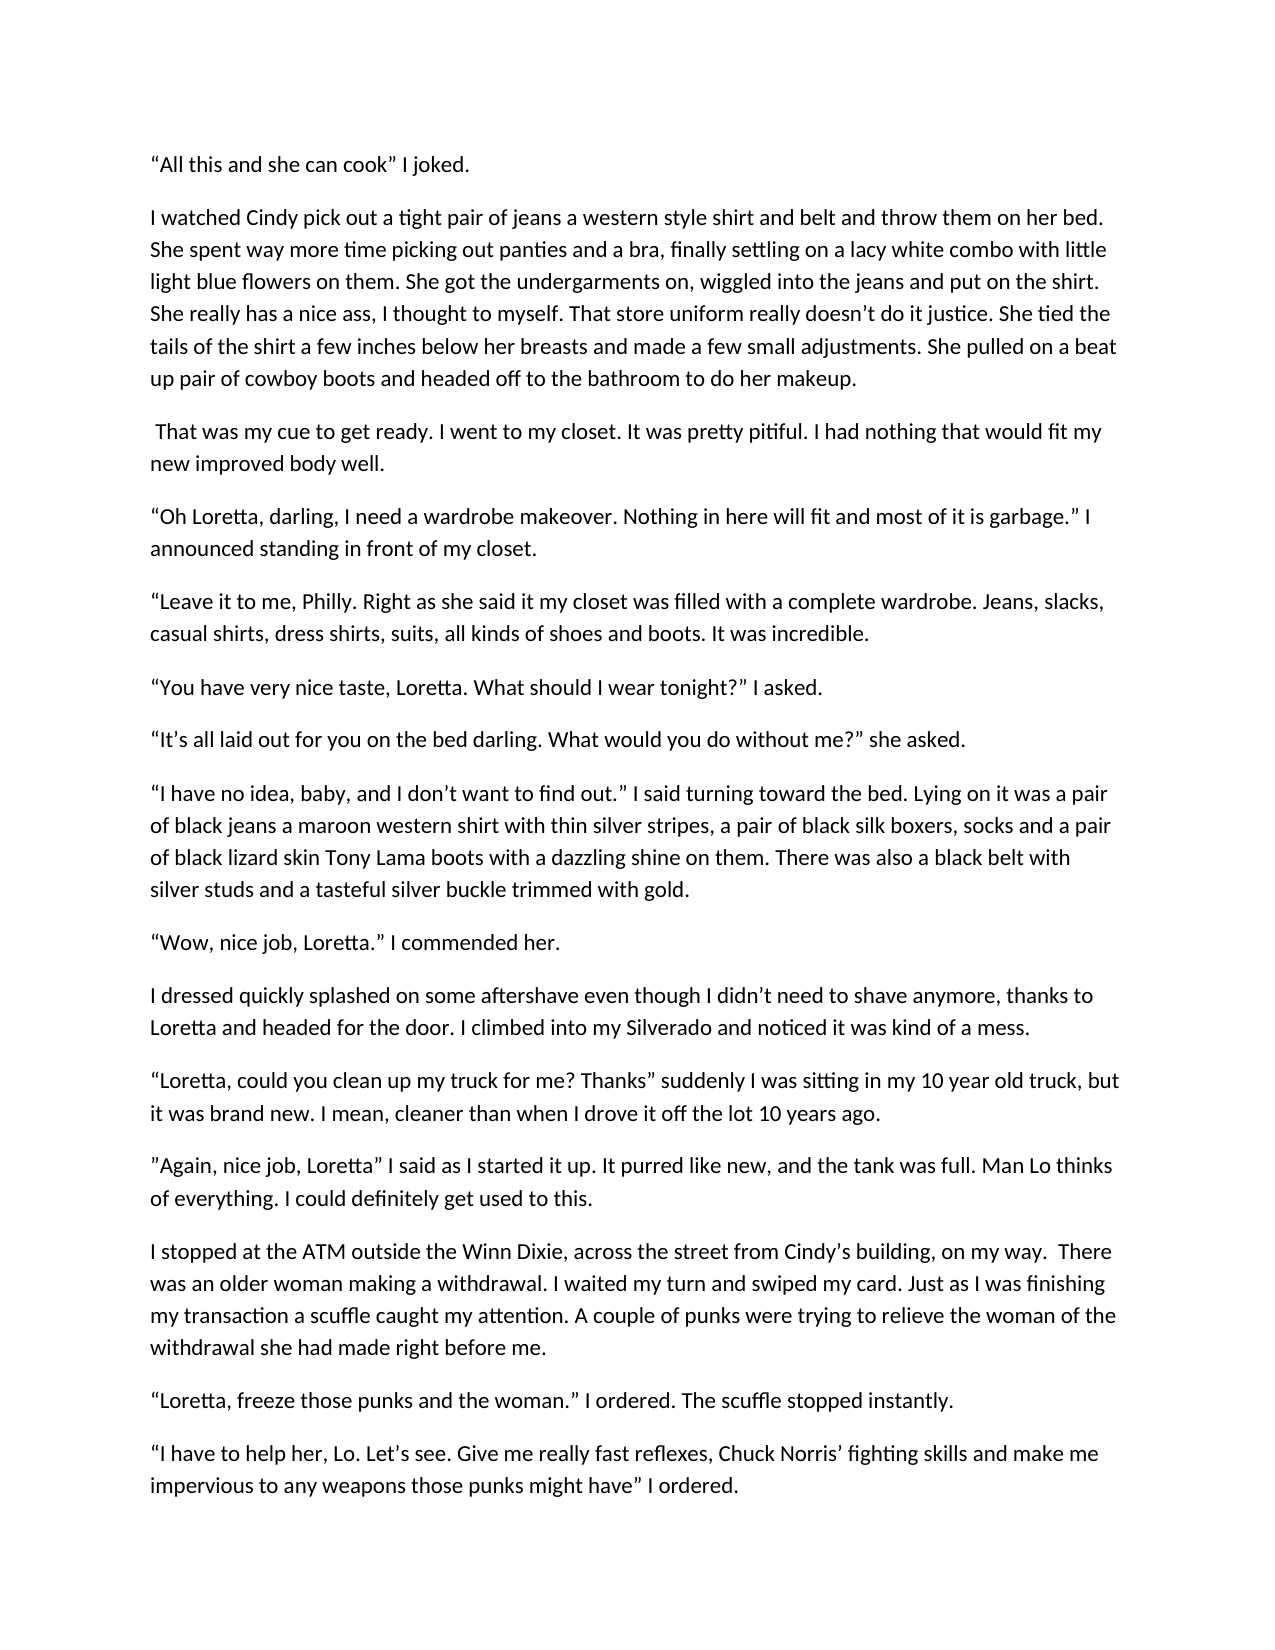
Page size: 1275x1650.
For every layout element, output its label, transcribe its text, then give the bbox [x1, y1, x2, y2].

text “Loretta, freeze those punks and the woman.” I ordered. The scuffle stopped instantly. [150, 1386, 1125, 1414]
text “It’s all laid out for you on the bed darling. What would you do without me?” she asked. [150, 726, 1125, 754]
text “Oh Loretta, darling, I need a wardrobe makeover. Nothing in here will fit and most of it is garbage.” I announced standing in front of my closet. [150, 502, 1125, 562]
text That was my cue to get ready. I went to my closet. It was pretty pitiful. I had nothing that would fit my new improved body well. [150, 417, 1125, 477]
text “Wow, nice job, Loretta.” I commended her. [150, 928, 1125, 956]
text “I have to help her, Lo. Let’s see. Give me really fast reflexes, Chuck Norris’ fighting skills and make me impervious to any weapons those punks might have” I ordered. [150, 1439, 1125, 1500]
text “Leave it to me, Philly. Right as she said it my closet was filled with a complete wardrobe. Jeans, slacks, casual shirts, dress shirts, suits, all kinds of shoes and boots. It was incredible. [150, 587, 1125, 648]
text I watched Cindy pick out a tight pair of jeans a western style shirt and belt and throw them on her bed. She spent way more time picking out panties and a bra, finally settling on a lacy white combo with little light blue flowers on them. She got the undergarments on, wiggled into the jeans and put on the shirt. She really has a nice ass, I thought to myself. That store uniform really doesn’t do it justice. She tied the tails of the shirt a few inches below her breasts and made a few small adjustments. She pulled on a beat up pair of cowboy boots and headed off to the bathroom to do her makeup. [150, 203, 1125, 392]
text “Loretta, could you clean up my truck for me? Thanks” suddenly I was sitting in my 10 year old truck, but it was brand new. I mean, cleaner than when I drove it off the lot 10 years ago. [150, 1066, 1125, 1127]
text I dressed quickly splashed on some aftershave even though I didn’t need to shave anymore, thanks to Loretta and headed for the door. I climbed into my Silverado and noticed it was kind of a mess. [150, 981, 1125, 1041]
text “All this and she can cook” I joked. [150, 150, 1125, 178]
text ”Again, nice job, Loretta” I said as I started it up. It purred like new, and the tank was full. Man Lo thinks of everything. I could definitely get used to this. [150, 1152, 1125, 1212]
text I stopped at the ATM outside the Winn Dixie, across the street from Cindy’s building, on my way. There was an older woman making a withdrawal. I waited my turn and swiped my card. Just as I was finishing my transaction a scuffle caught my attention. A couple of punks were trying to relieve the woman of the withdrawal she had made right before me. [150, 1237, 1125, 1361]
text “You have very nice taste, Loretta. What should I wear tonight?” I asked. [150, 673, 1125, 701]
text “I have no idea, baby, and I don’t want to find out.” I said turning toward the bed. Lying on it was a pair of black jeans a maroon western shirt with thin silver stripes, a pair of black silk boxers, socks and a pair of black lizard skin Tony Lama boots with a dazzling shine on them. There was also a black belt with silver studs and a tasteful silver buckle trimmed with gold. [150, 779, 1125, 903]
